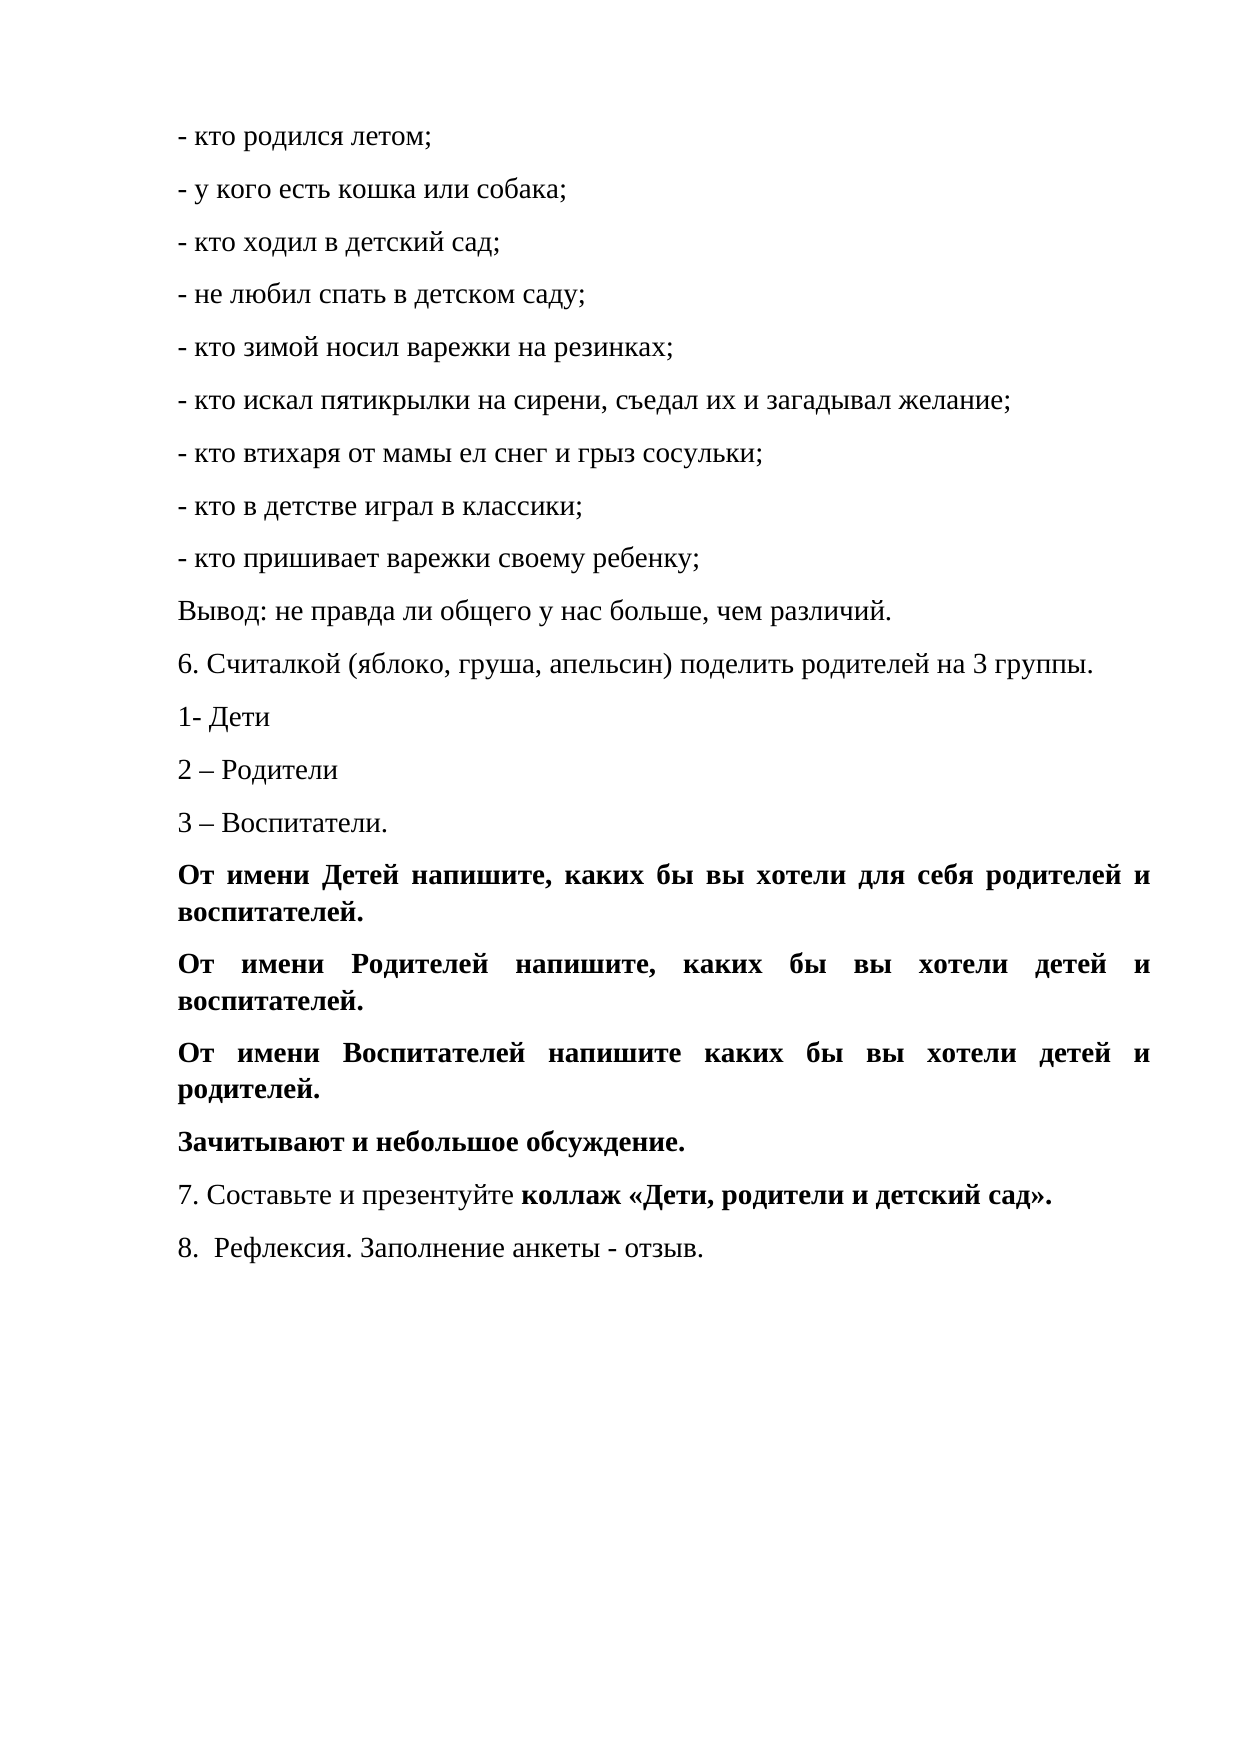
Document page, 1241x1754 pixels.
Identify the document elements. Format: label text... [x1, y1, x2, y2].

text - кто искал пятикрылки на сирени, съедал их и загадывал желание; [177, 382, 1152, 416]
text 7. Составьте и презентуйте коллаж «Дети, родители и детский сад». [177, 1177, 1152, 1211]
text 2 – Родители [177, 752, 1152, 785]
text - не любил спать в детском саду; [177, 277, 1152, 310]
text 6. Считалкой (яблоко, груша, апельсин) поделить родителей на 3 группы. [177, 646, 1152, 680]
text - кто родился летом; [177, 118, 1152, 152]
text От имени Воспитателей напишите каких бы вы хотели детей и родителей. [177, 1035, 1152, 1105]
text 1- Дети [177, 699, 1152, 733]
text - кто зимой носил варежки на резинках; [177, 329, 1152, 363]
text - у кого есть кошка или собака; [177, 171, 1152, 204]
text - кто в детстве играл в классики; [177, 488, 1152, 521]
text 3 – Воспитатели. [177, 805, 1152, 838]
text Зачитывают и небольшое обсуждение. [177, 1124, 1152, 1158]
text 8. Рефлексия. Заполнение анкеты - отзыв. [177, 1230, 1152, 1263]
text - кто ходил в детский сад; [177, 224, 1152, 257]
text От имени Родителей напишите, каких бы вы хотели детей и воспитателей. [177, 946, 1152, 1016]
text От имени Детей напишите, каких бы вы хотели для себя родителей и воспитателей. [177, 857, 1152, 927]
text Вывод: не правда ли общего у нас больше, чем различий. [177, 593, 1152, 627]
text - кто пришивает варежки своему ребенку; [177, 541, 1152, 574]
text - кто втихаря от мамы ел снег и грыз сосульки; [177, 435, 1152, 468]
